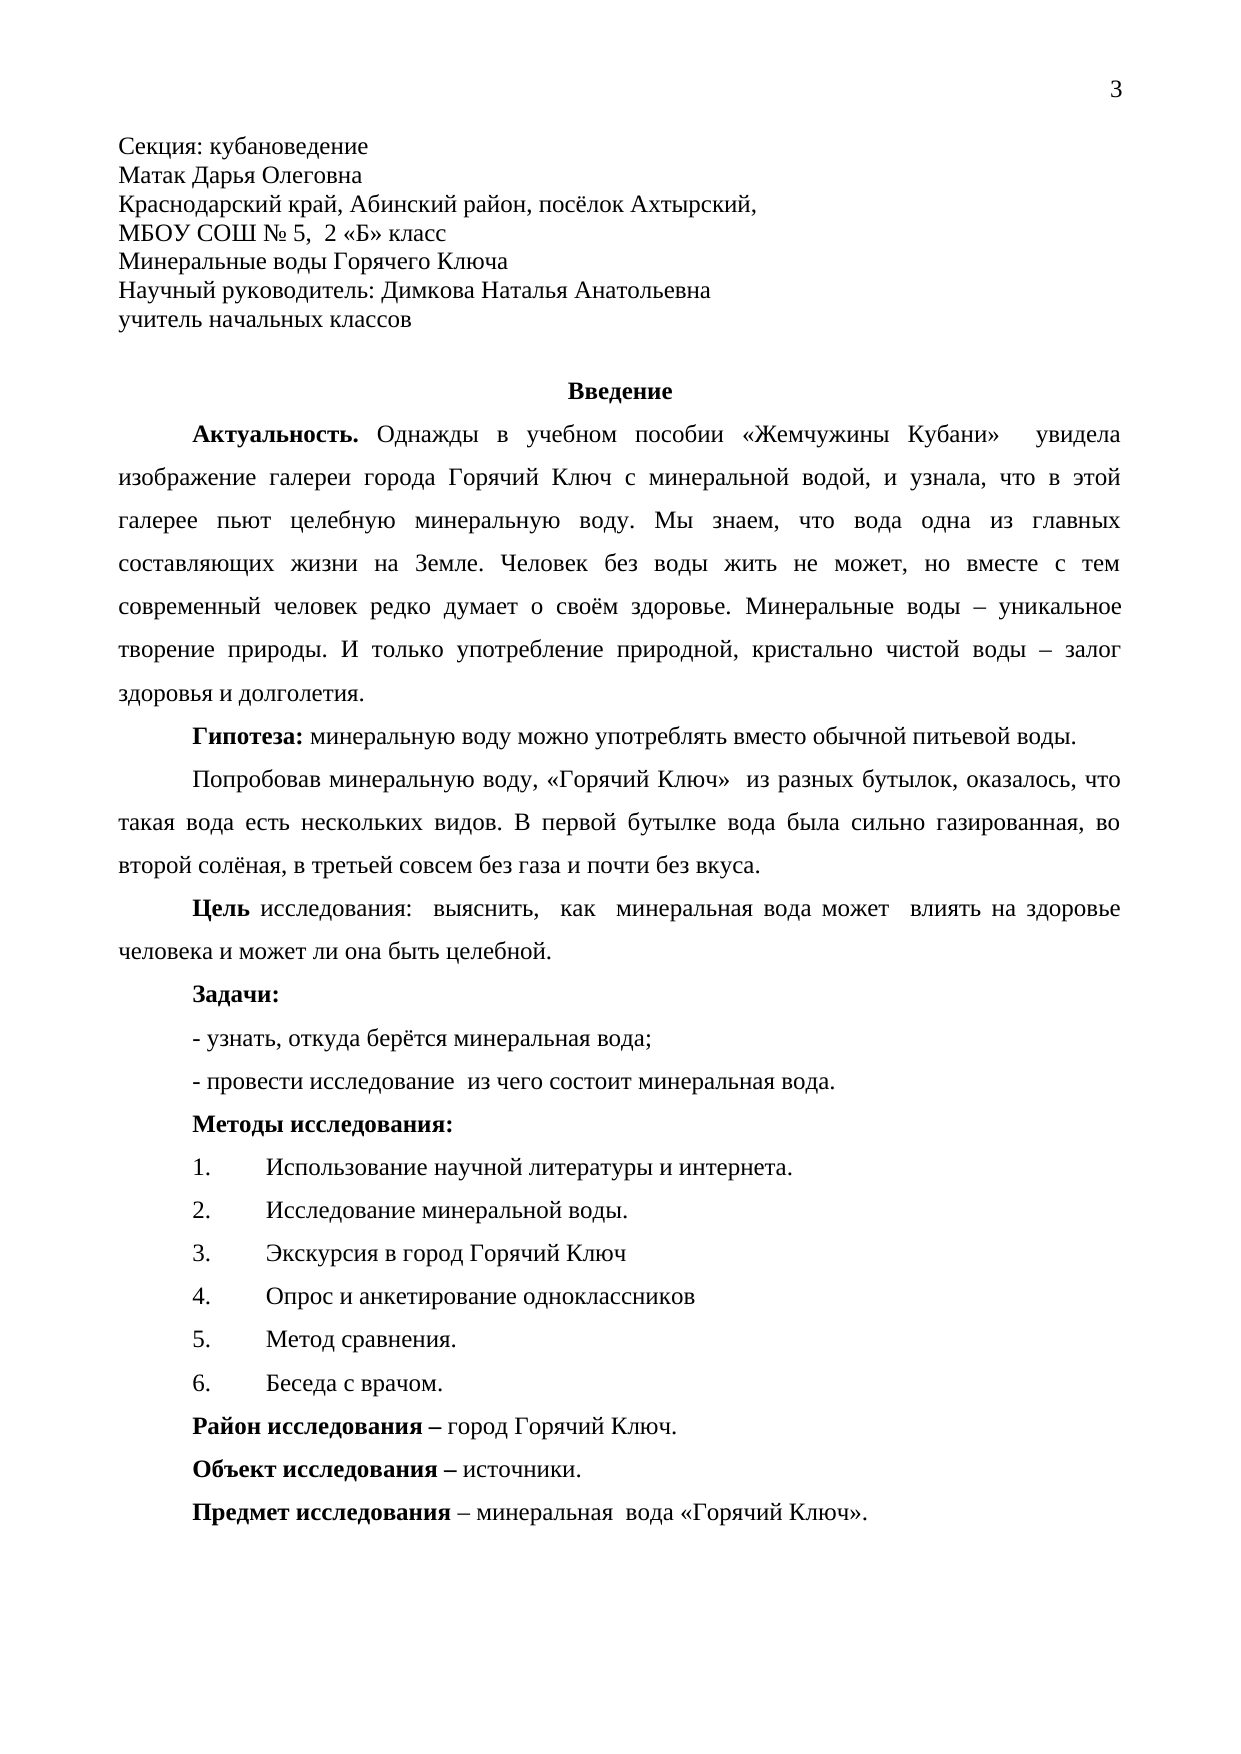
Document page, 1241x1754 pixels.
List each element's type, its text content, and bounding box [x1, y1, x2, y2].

text Научный руководитель: Димкова Наталья Анатольевна [118, 275, 1122, 304]
text Методы исследования: [118, 1109, 1122, 1138]
list Исследование минеральной воды. [118, 1195, 1122, 1224]
text Актуальность. Однажды в учебном пособии «Жемчужины Кубани» увидела изображение галереи города Горячий Ключ с минеральной водой, и узнала, что в этой галерее пьют целебную минеральную воду. Мы знаем, что вода одна из главных составляющих жизни на Земле. Человек без воды жить не может, но вместе с тем современный человек редко думает о своём здоровье. Минеральные воды – уникальное творение природы. И только употребление природной, кристально чистой воды – залог здоровья и долголетия. [118, 419, 1122, 706]
list Экскурсия в город Горячий Ключ [118, 1238, 1122, 1267]
text учитель начальных классов [118, 304, 1122, 333]
list Использование научной литературы и интернета. [118, 1152, 1122, 1181]
text Задачи: [118, 979, 1122, 1008]
text Введение [118, 376, 1122, 404]
text Предмет исследования – минеральная вода «Горячий Ключ». [118, 1497, 1122, 1526]
text Гипотеза: минеральную воду можно употреблять вместо обычной питьевой воды. [118, 721, 1122, 749]
text Краснодарский край, Абинский район, посёлок Ахтырский, [118, 189, 1122, 218]
text Попробовав минеральную воду, «Горячий Ключ» из разных бутылок, оказалось, что такая вода есть нескольких видов. В первой бутылке вода была сильно газированная, во второй солёная, в третьей совсем без газа и почти без вкуса. [118, 764, 1122, 879]
text МБОУ СОШ № 5, 2 «Б» класс [118, 218, 1122, 246]
list Метод сравнения. [118, 1324, 1122, 1353]
text Цель исследования: выяснить, как минеральная вода может влиять на здоровье человека и может ли она быть целебной. [118, 893, 1122, 965]
text Матак Дарья Олеговна [118, 160, 1122, 189]
text Район исследования – город Горячий Ключ. [118, 1411, 1122, 1439]
text Секция: кубановедение [118, 131, 1122, 160]
text Объект исследования – источники. [118, 1454, 1122, 1483]
text - провести исследование из чего состоит минеральная вода. [118, 1066, 1122, 1094]
list Беседа с врачом. [118, 1368, 1122, 1396]
text Минеральные воды Горячего Ключа [118, 246, 1122, 275]
list Опрос и анкетирование одноклассников [118, 1281, 1122, 1310]
text - узнать, откуда берётся минеральная вода; [118, 1023, 1122, 1051]
